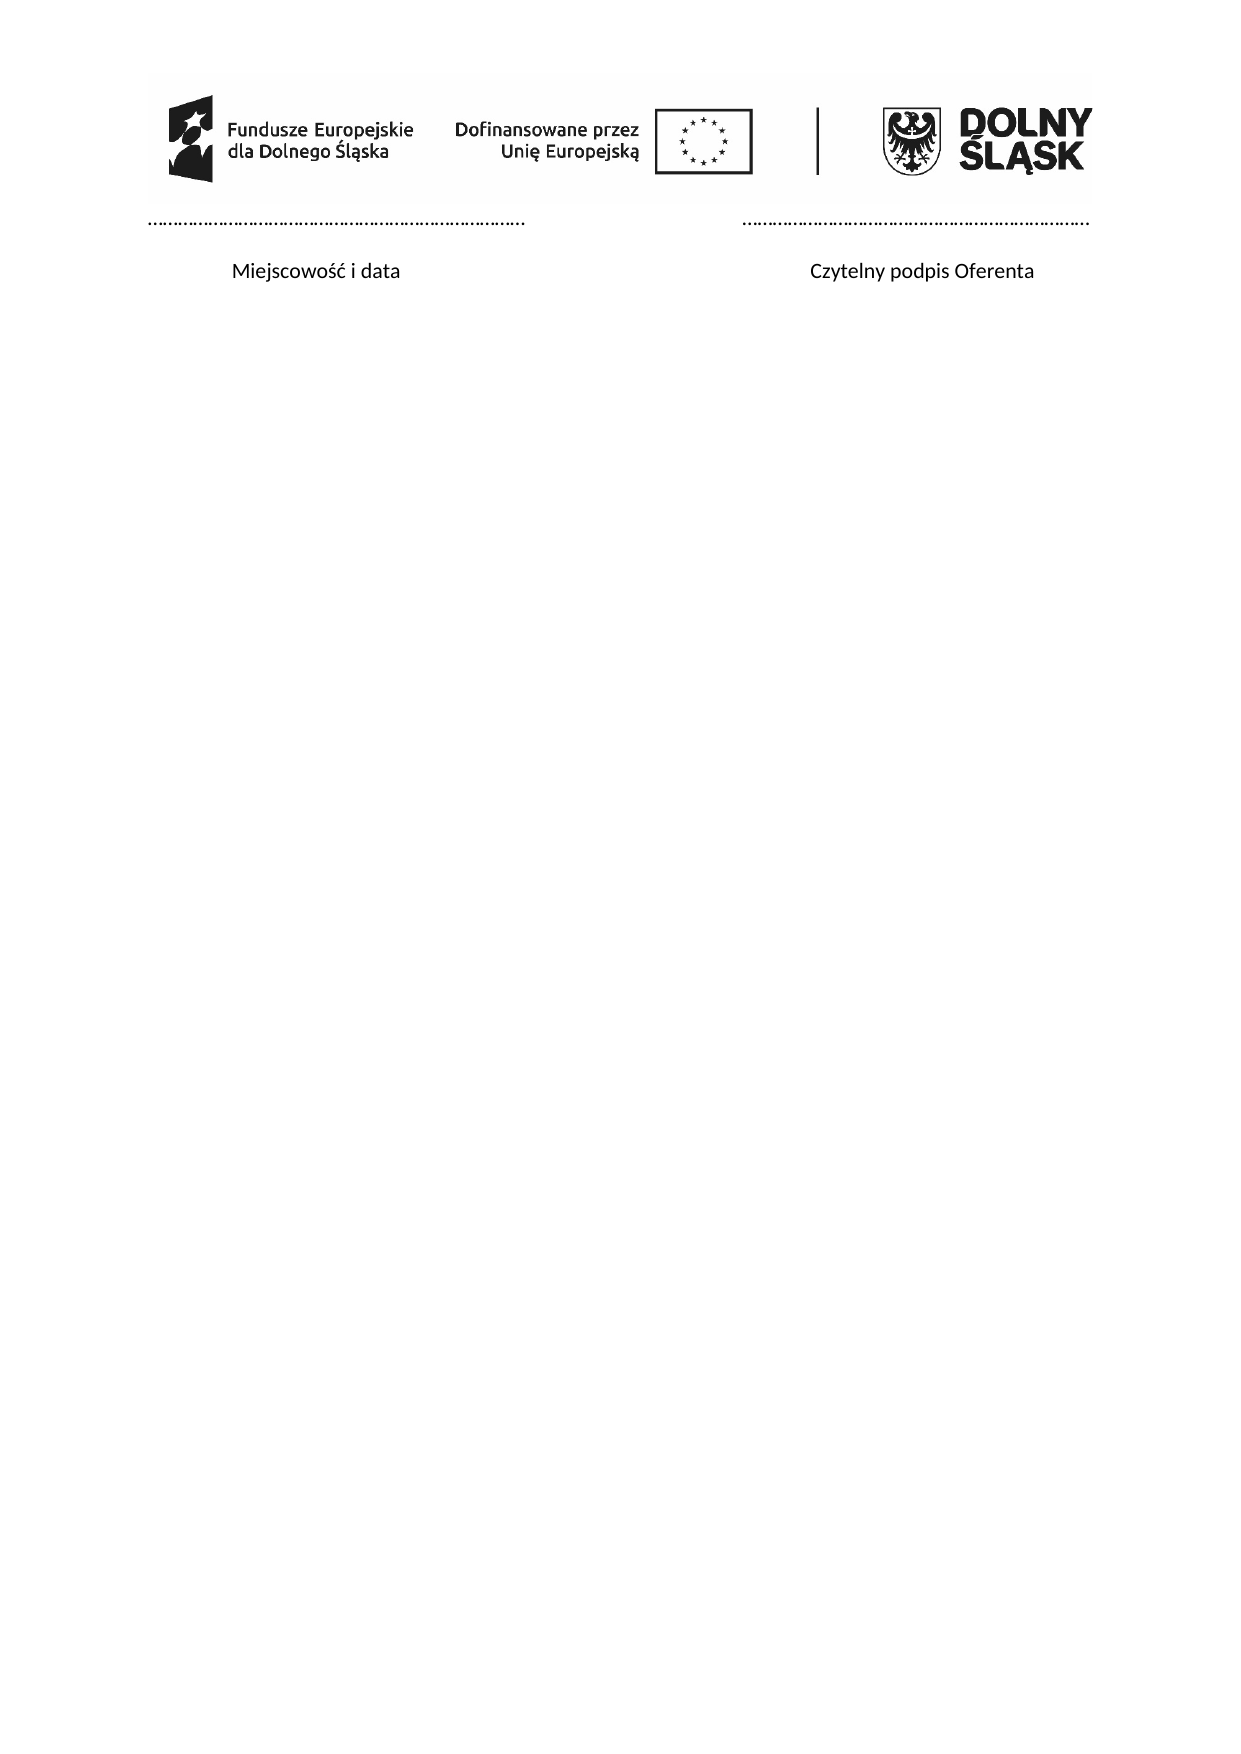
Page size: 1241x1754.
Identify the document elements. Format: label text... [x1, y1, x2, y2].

text Miejscowość i data Czytelny podpis Oferenta [148, 257, 1093, 284]
text ………………………………………………………………… …………………………………………………………… [148, 204, 1093, 231]
picture [147, 73, 1093, 204]
